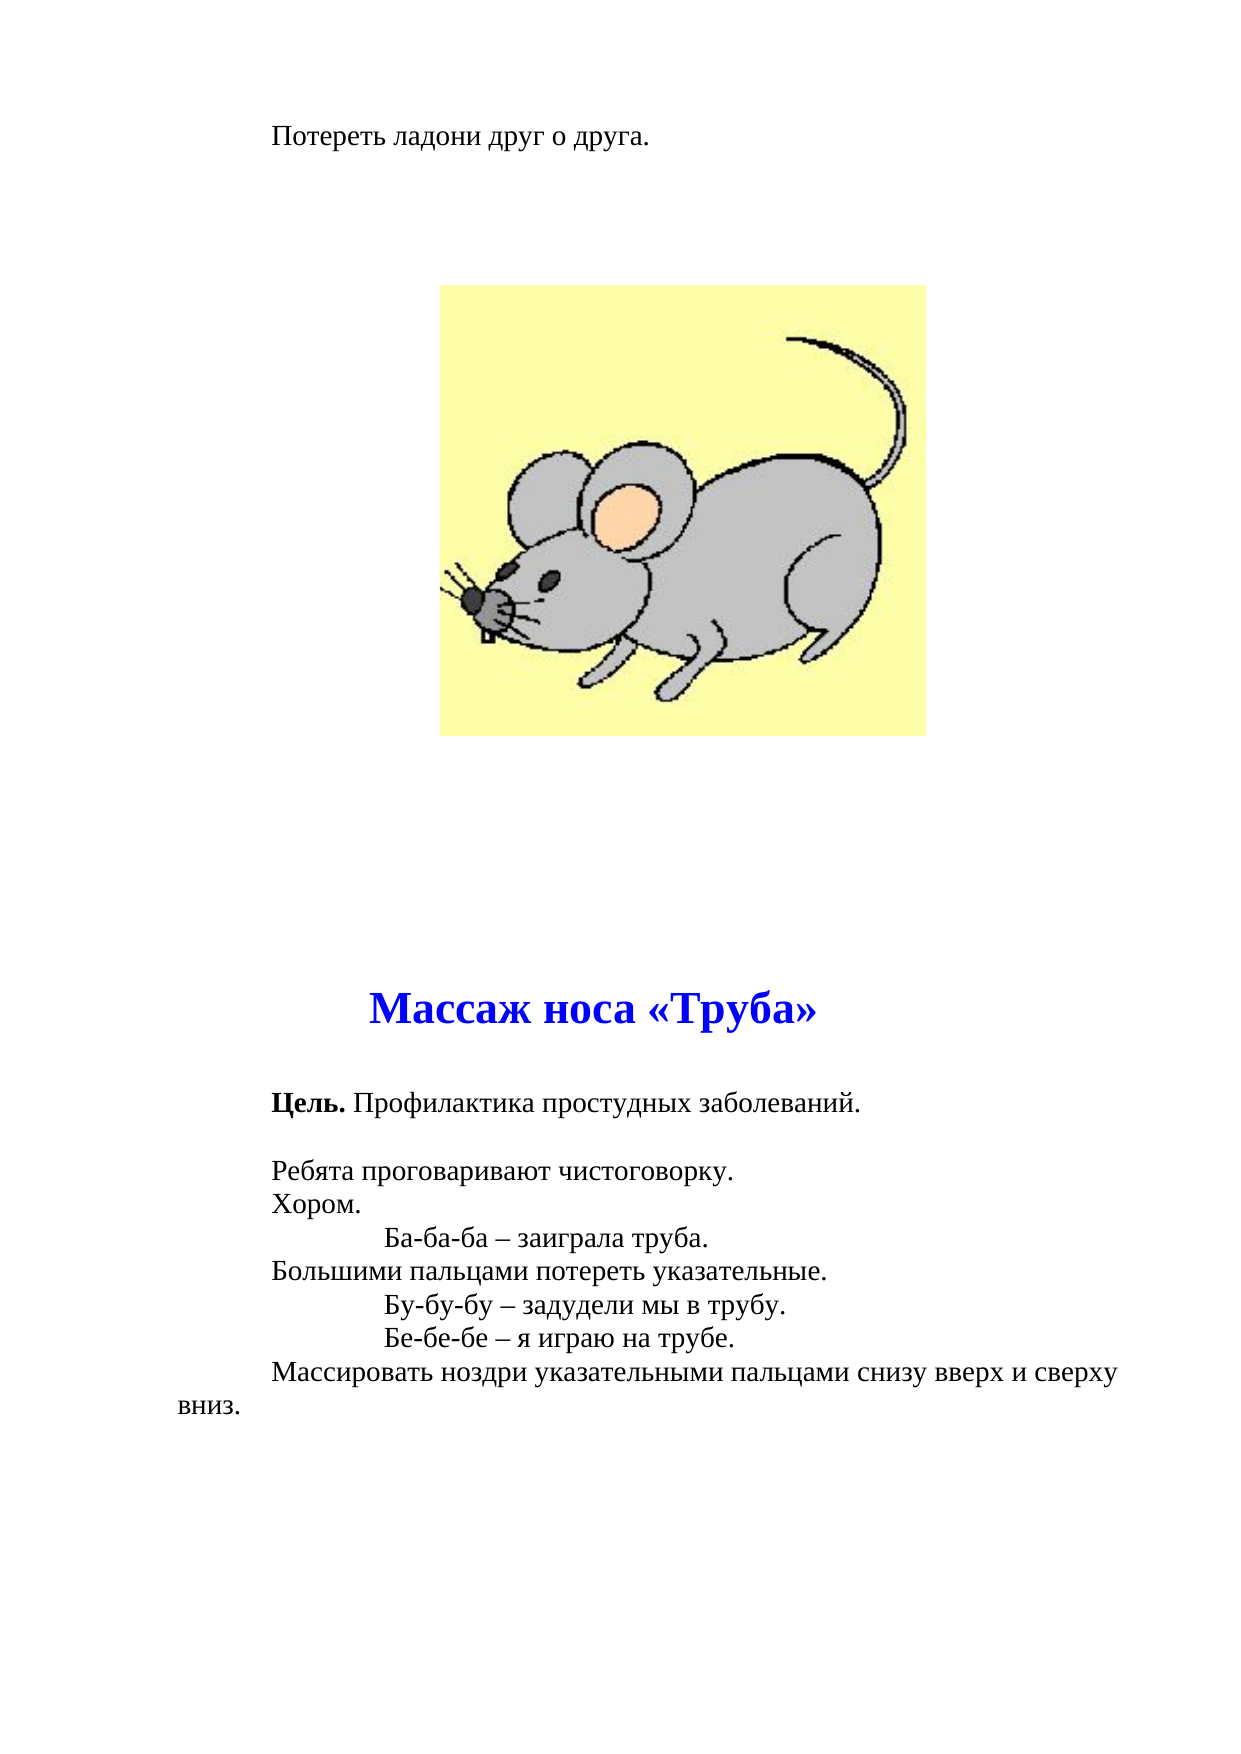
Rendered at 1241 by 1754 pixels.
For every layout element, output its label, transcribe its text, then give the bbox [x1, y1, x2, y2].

text Цель. Профилактика простудных заболеваний. [177, 1086, 1152, 1119]
text Бе-бе-бе – я играю на трубе. [177, 1320, 1152, 1354]
text Хором. [177, 1186, 1152, 1220]
text Ребята проговаривают чистоговорку. [177, 1153, 1152, 1186]
text Потереть ладони друг о друга. [177, 118, 1152, 152]
text Массаж носа «Труба» [177, 980, 1152, 1033]
text Массировать ноздри указательными пальцами снизу вверх и сверху вниз. [177, 1354, 1152, 1421]
text Ба-ба-ба – заиграла труба. [177, 1220, 1152, 1253]
text Большими пальцами потереть указательные. [177, 1253, 1152, 1287]
text Бу-бу-бу – задудели мы в трубу. [177, 1287, 1152, 1320]
picture [439, 285, 927, 736]
